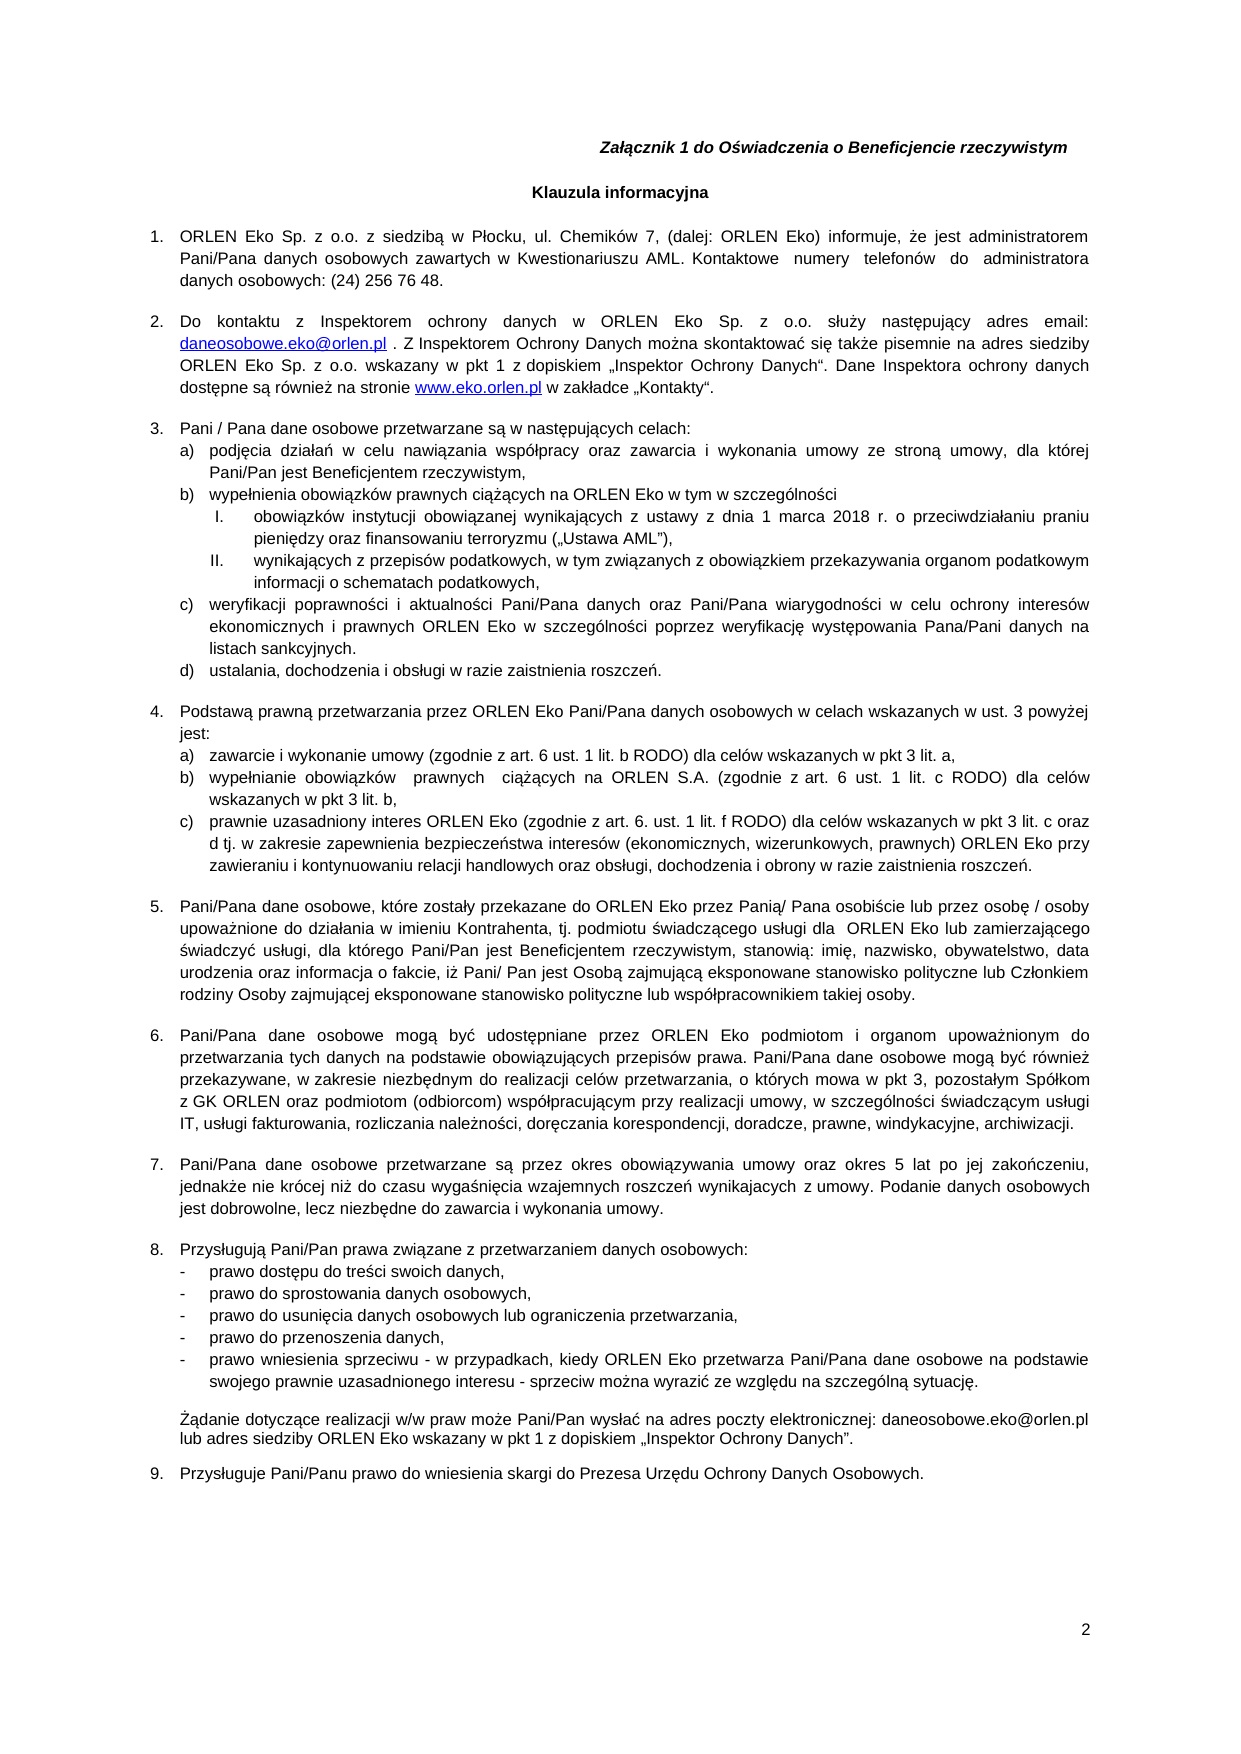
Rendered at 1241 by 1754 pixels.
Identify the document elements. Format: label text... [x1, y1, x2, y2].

list weryfikacji poprawności i aktualności Pani/Pana danych oraz Pani/Pana wiarygodności w celu ochrony interesów ekonomicznych i prawnych ORLEN Eko w szczególności poprzez weryfikację występowania Pana/Pani danych na listach sankcyjnych. [179, 595, 1090, 658]
list zawarcie i wykonanie umowy (zgodnie z art. 6 ust. 1 lit. b RODO) dla celów wskazanych w pkt 3 lit. a, [179, 746, 1090, 765]
list prawo wniesienia sprzeciwu - w przypadkach, kiedy ORLEN Eko przetwarza Pani/Pana dane osobowe na podstawie swojego prawnie uzasadnionego interesu - sprzeciw można wyrazić ze względu na szczególną sytuację. [179, 1350, 1090, 1391]
list prawo do przenoszenia danych, [179, 1328, 1090, 1347]
list ustalania, dochodzenia i obsługi w razie zaistnienia roszczeń. [179, 661, 1090, 680]
list Podstawą prawną przetwarzania przez ORLEN Eko Pani/Pana danych osobowych w celach wskazanych w ust. 3 powyżej jest: [150, 702, 1090, 743]
list Pani / Pana dane osobowe przetwarzane są w następujących celach: [150, 419, 1090, 438]
list obowiązków instytucji obowiązanej wynikających z ustawy z dnia 1 marca 2018 r. o przeciwdziałaniu praniu pieniędzy oraz finansowaniu terroryzmu („Ustawa AML”), [224, 507, 1090, 548]
list ORLEN Eko Sp. z o.o. z siedzibą w Płocku, ul. Chemików 7, (dalej: ORLEN Eko) informuje, że jest administratorem Pani/Pana danych osobowych zawartych w Kwestionariuszu AML. Kontaktowe numery telefonów do administratora danych osobowych: (24) 256 76 48. [150, 227, 1090, 290]
text Żądanie dotyczące realizacji w/w praw może Pani/Pan wysłać na adres poczty elektronicznej: daneosobowe.eko@orlen.pl lub adres siedziby ORLEN Eko wskazany w pkt 1 z dopiskiem „Inspektor Ochrony Danych”. [179, 1409, 1090, 1448]
text Klauzula informacyjna [150, 182, 1090, 202]
list prawo do usunięcia danych osobowych lub ograniczenia przetwarzania, [179, 1306, 1090, 1325]
list wypełnienia obowiązków prawnych ciążących na ORLEN Eko w tym w szczególności [179, 485, 1090, 504]
list prawo do sprostowania danych osobowych, [179, 1284, 1090, 1303]
list prawo dostępu do treści swoich danych, [179, 1262, 1090, 1281]
list prawnie uzasadniony interes ORLEN Eko (zgodnie z art. 6. ust. 1 lit. f RODO) dla celów wskazanych w pkt 3 lit. c oraz d tj. w zakresie zapewnienia bezpieczeństwa interesów (ekonomicznych, wizerunkowych, prawnych) ORLEN Eko przy zawieraniu i kontynuowaniu relacji handlowych oraz obsługi, dochodzenia i obrony w razie zaistnienia roszczeń. [179, 812, 1090, 875]
list podjęcia działań w celu nawiązania współpracy oraz zawarcia i wykonania umowy ze stroną umowy, dla której Pani/Pan jest Beneficjentem rzeczywistym, [179, 441, 1090, 482]
text Załącznik 1 do Oświadczenia o Beneficjencie rzeczywistym [525, 138, 1090, 157]
list Pani/Pana dane osobowe, które zostały przekazane do ORLEN Eko przez Panią/ Pana osobiście lub przez osobę / osoby upoważnione do działania w imieniu Kontrahenta, tj. podmiotu świadczącego usługi dla ORLEN Eko lub zamierzającego świadczyć usługi, dla którego Pani/Pan jest Beneficjentem rzeczywistym, stanowią: imię, nazwisko, obywatelstwo, data urodzenia oraz informacja o fakcie, iż Pani/ Pan jest Osobą zajmującą eksponowane stanowisko polityczne lub Członkiem rodziny Osoby zajmującej eksponowane stanowisko polityczne lub współpracownikiem takiej osoby. [150, 897, 1090, 1004]
list wypełnianie obowiązków prawnych ciążących na ORLEN S.A. (zgodnie z art. 6 ust. 1 lit. c RODO) dla celów wskazanych w pkt 3 lit. b, [179, 768, 1090, 809]
list Pani/Pana dane osobowe mogą być udostępniane przez ORLEN Eko podmiotom i organom upoważnionym do przetwarzania tych danych na podstawie obowiązujących przepisów prawa. Pani/Pana dane osobowe mogą być również przekazywane, w zakresie niezbędnym do realizacji celów przetwarzania, o których mowa w pkt 3, pozostałym Spółkom z GK ORLEN oraz podmiotom (odbiorcom) współpracującym przy realizacji umowy, w szczególności świadczącym usługi IT, usługi fakturowania, rozliczania należności, doręczania korespondencji, doradcze, prawne, windykacyjne, archiwizacji. [150, 1026, 1090, 1133]
list Przysługuje Pani/Panu prawo do wniesienia skargi do Prezesa Urzędu Ochrony Danych Osobowych. [150, 1463, 1090, 1483]
list wynikających z przepisów podatkowych, w tym związanych z obowiązkiem przekazywania organom podatkowym informacji o schematach podatkowych, [224, 551, 1090, 592]
list Przysługują Pani/Pan prawa związane z przetwarzaniem danych osobowych: [150, 1240, 1090, 1259]
list Do kontaktu z Inspektorem ochrony danych w ORLEN Eko Sp. z o.o. służy następujący adres email: daneosobowe.eko@orlen.pl . Z Inspektorem Ochrony Danych można skontaktować się także pisemnie na adres siedziby ORLEN Eko Sp. z o.o. wskazany w pkt 1 z dopiskiem „Inspektor Ochrony Danych“. Dane Inspektora ochrony danych dostępne są również na stronie www.eko.orlen.pl w zakładce „Kontakty“. [150, 312, 1090, 397]
list Pani/Pana dane osobowe przetwarzane są przez okres obowiązywania umowy oraz okres 5 lat po jej zakończeniu, jednakże nie krócej niż do czasu wygaśnięcia wzajemnych roszczeń wynikajacych z umowy. Podanie danych osobowych jest dobrowolne, lecz niezbędne do zawarcia i wykonania umowy. [150, 1155, 1090, 1218]
